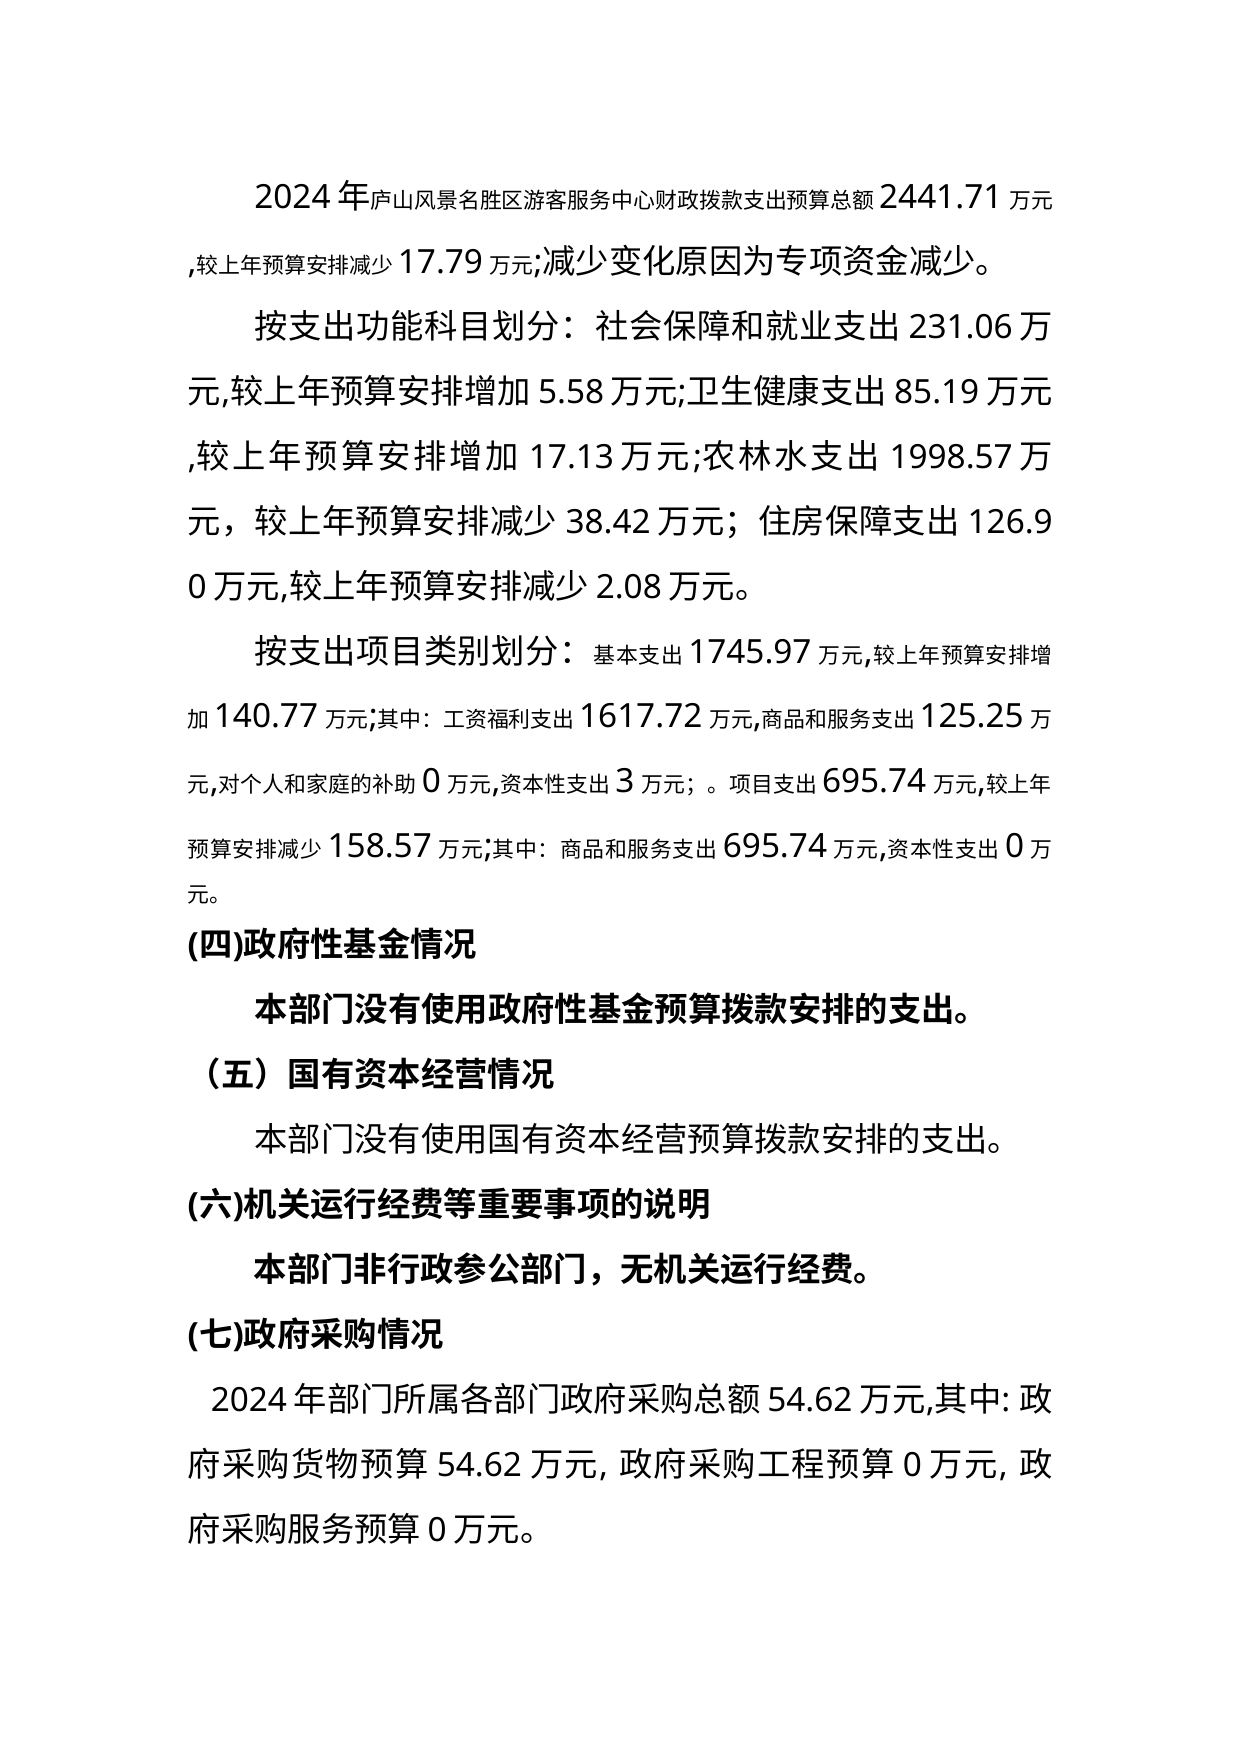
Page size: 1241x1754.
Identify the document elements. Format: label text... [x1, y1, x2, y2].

text 本部门没有使用国有资本经营预算拨款安排的支出。 [187, 1104, 1053, 1169]
text (七)政府采购情况 [187, 1299, 1053, 1364]
text (六)机关运行经费等重要事项的说明 [187, 1169, 1053, 1234]
text 2024年部门所属各部门政府采购总额54.62万元,其中: 政府采购货物预算54.62万元, 政府采购工程预算0万元, 政府采购服务预算0万元。 [187, 1364, 1053, 1559]
text 2024年庐山风景名胜区游客服务中心财政拨款支出预算总额2441.71万元,较上年预算安排减少17.79万元;减少变化原因为专项资金减少。 [187, 162, 1053, 292]
text 本部门非行政参公部门，无机关运行经费。 [187, 1234, 1053, 1299]
text 按支出项目类别划分：基本支出1745.97万元,较上年预算安排增加140.77万元;其中：工资福利支出1617.72万元,商品和服务支出125.25万元,对个人和家庭的补助0万元,资本性支出3万元；。项目支出695.74万元,较上年预算安排减少158.57万元;其中：商品和服务支出695.74万元,资本性支出0万元。 [187, 617, 1053, 909]
text 本部门没有使用政府性基金预算拨款安排的支出。 [187, 974, 1053, 1039]
text （五）国有资本经营情况 [187, 1039, 1053, 1104]
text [187, 292, 1053, 617]
text (四)政府性基金情况 [187, 909, 1053, 974]
